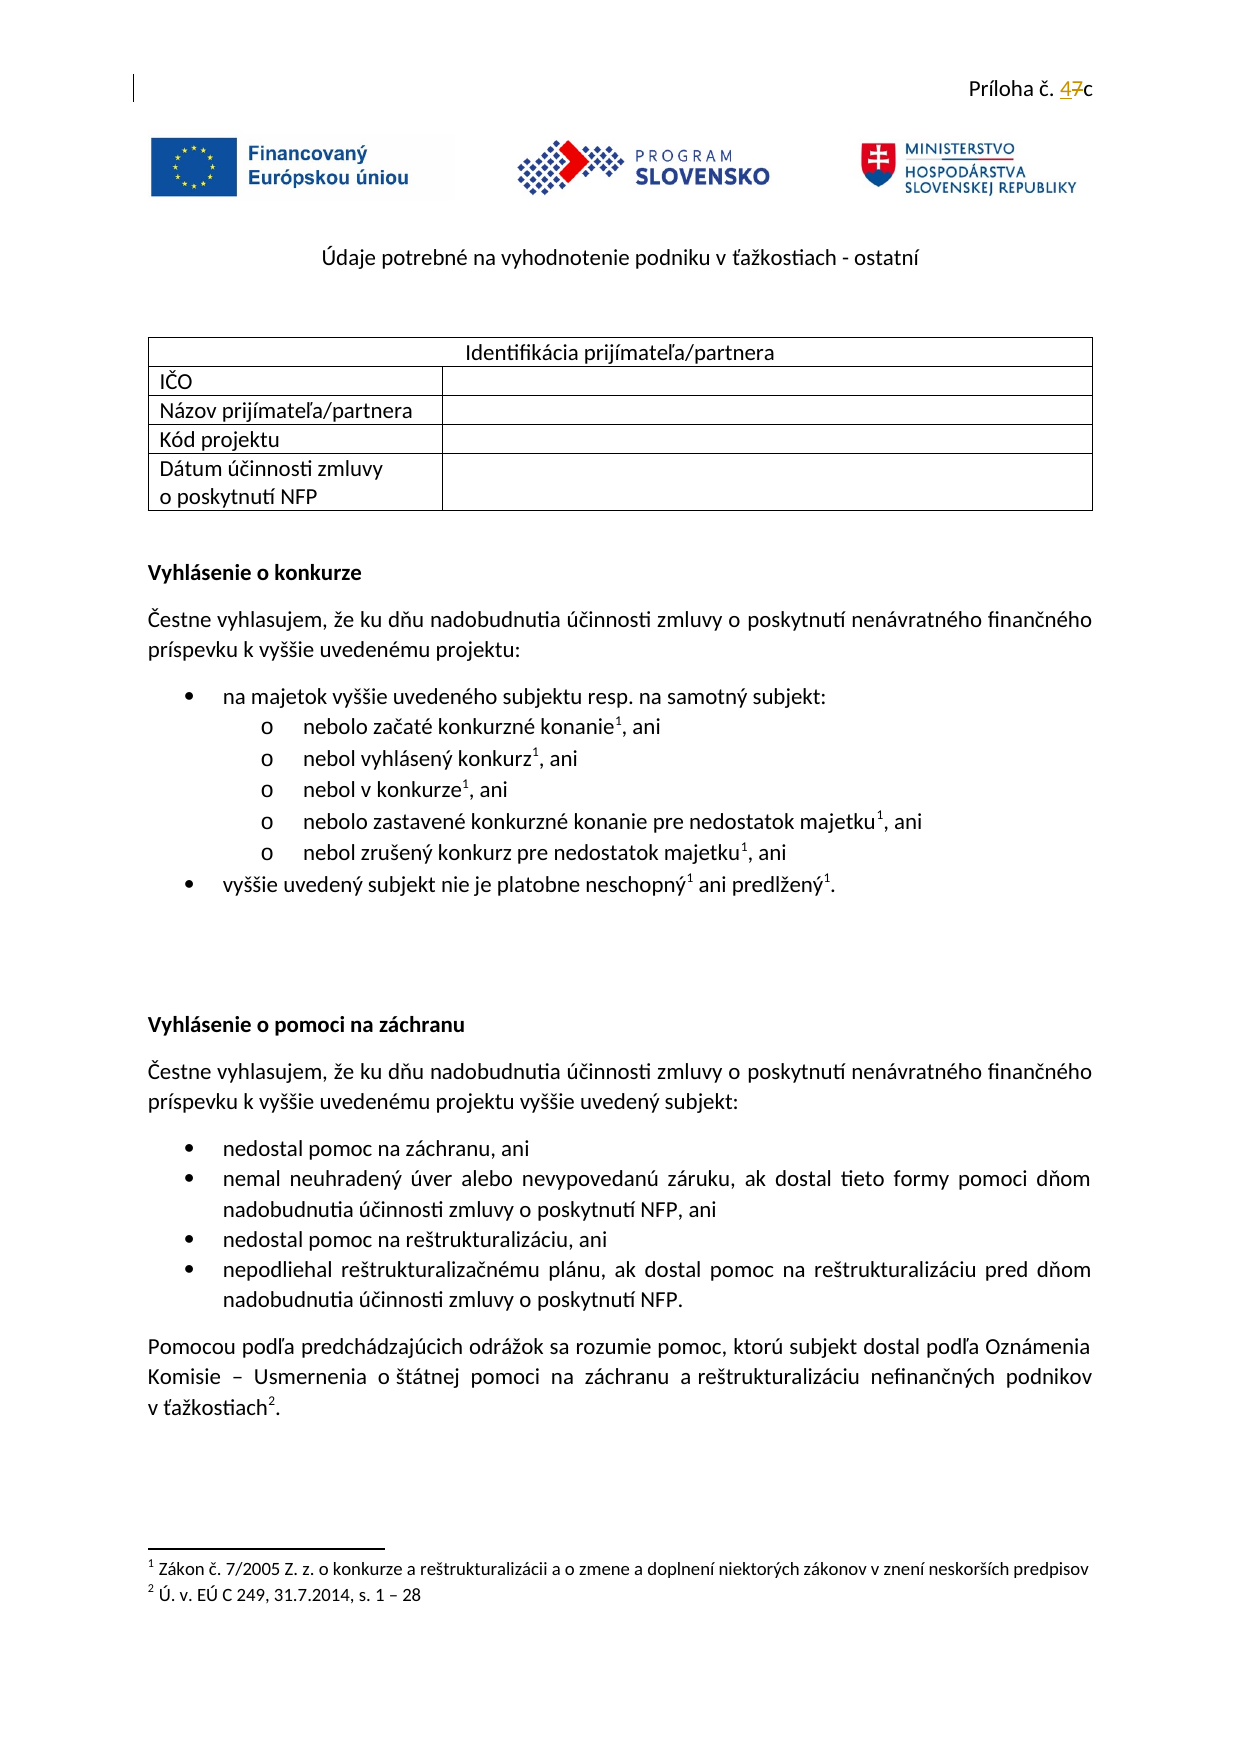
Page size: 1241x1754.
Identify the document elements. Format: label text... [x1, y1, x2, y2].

list nedostal pomoc na reštrukturalizáciu, ani [185, 1225, 1093, 1253]
text Čestne vyhlasujem, že ku dňu nadobudnutia účinnosti zmluvy o poskytnutí nenávratného finančného príspevku k vyššie uvedenému projektu: [148, 605, 1093, 663]
list nemal neuhradený úver alebo nevypovedanú záruku, ak dostal tieto formy pomoci dňom nadobudnutia účinnosti zmluvy o poskytnutí NFP, ani [185, 1164, 1093, 1223]
list nebolo začaté konkurzné konanie, ani [260, 712, 1093, 742]
table_cell IČO [149, 367, 442, 395]
list nebol vyhlásený konkurz1, ani [260, 744, 1093, 773]
picture [147, 129, 1093, 216]
table_cell [443, 425, 1092, 453]
text Čestne vyhlasujem, že ku dňu nadobudnutia účinnosti zmluvy o poskytnutí nenávratného finančného príspevku k vyššie uvedenému projektu vyššie uvedený subjekt: [148, 1057, 1093, 1115]
table_cell [443, 454, 1092, 510]
text Pomocou podľa predchádzajúcich odrážok sa rozumie pomoc, ktorú subjekt dostal podľa Oznámenia Komisie – Usmernenia o štátnej pomoci na záchranu a reštrukturalizáciu nefinančných podnikov v ťažkostiach. [148, 1332, 1093, 1421]
text Údaje potrebné na vyhodnotenie podniku v ťažkostiach - ostatní [148, 243, 1093, 271]
table_header Identifikácia prijímateľa/partnera [149, 338, 1092, 366]
list nebol v konkurze1, ani [260, 775, 1093, 804]
list nepodliehal reštrukturalizačnému plánu, ak dostal pomoc na reštrukturalizáciu pred dňom nadobudnutia účinnosti zmluvy o poskytnutí NFP. [185, 1255, 1093, 1313]
table_cell [443, 367, 1092, 395]
table_cell Názov prijímateľa/partnera [149, 396, 442, 424]
list nebol zrušený konkurz pre nedostatok majetku1, ani [260, 838, 1093, 867]
table_cell [443, 396, 1092, 424]
table_cell Dátum účinnosti zmluvy o poskytnutí NFP [149, 454, 442, 510]
text Vyhlásenie o pomoci na záchranu [148, 1010, 1093, 1038]
list vyššie uvedený subjekt nie je platobne neschopný1 ani predlžený1. [185, 870, 1093, 898]
list nedostal pomoc na záchranu, ani [185, 1134, 1093, 1162]
table_cell Kód projektu [149, 425, 442, 453]
text Vyhlásenie o konkurze [148, 558, 1093, 586]
list na majetok vyššie uvedeného subjektu resp. na samotný subjekt: [185, 682, 1093, 710]
list nebolo zastavené konkurzné konanie pre nedostatok majetku1, ani [260, 807, 1093, 836]
